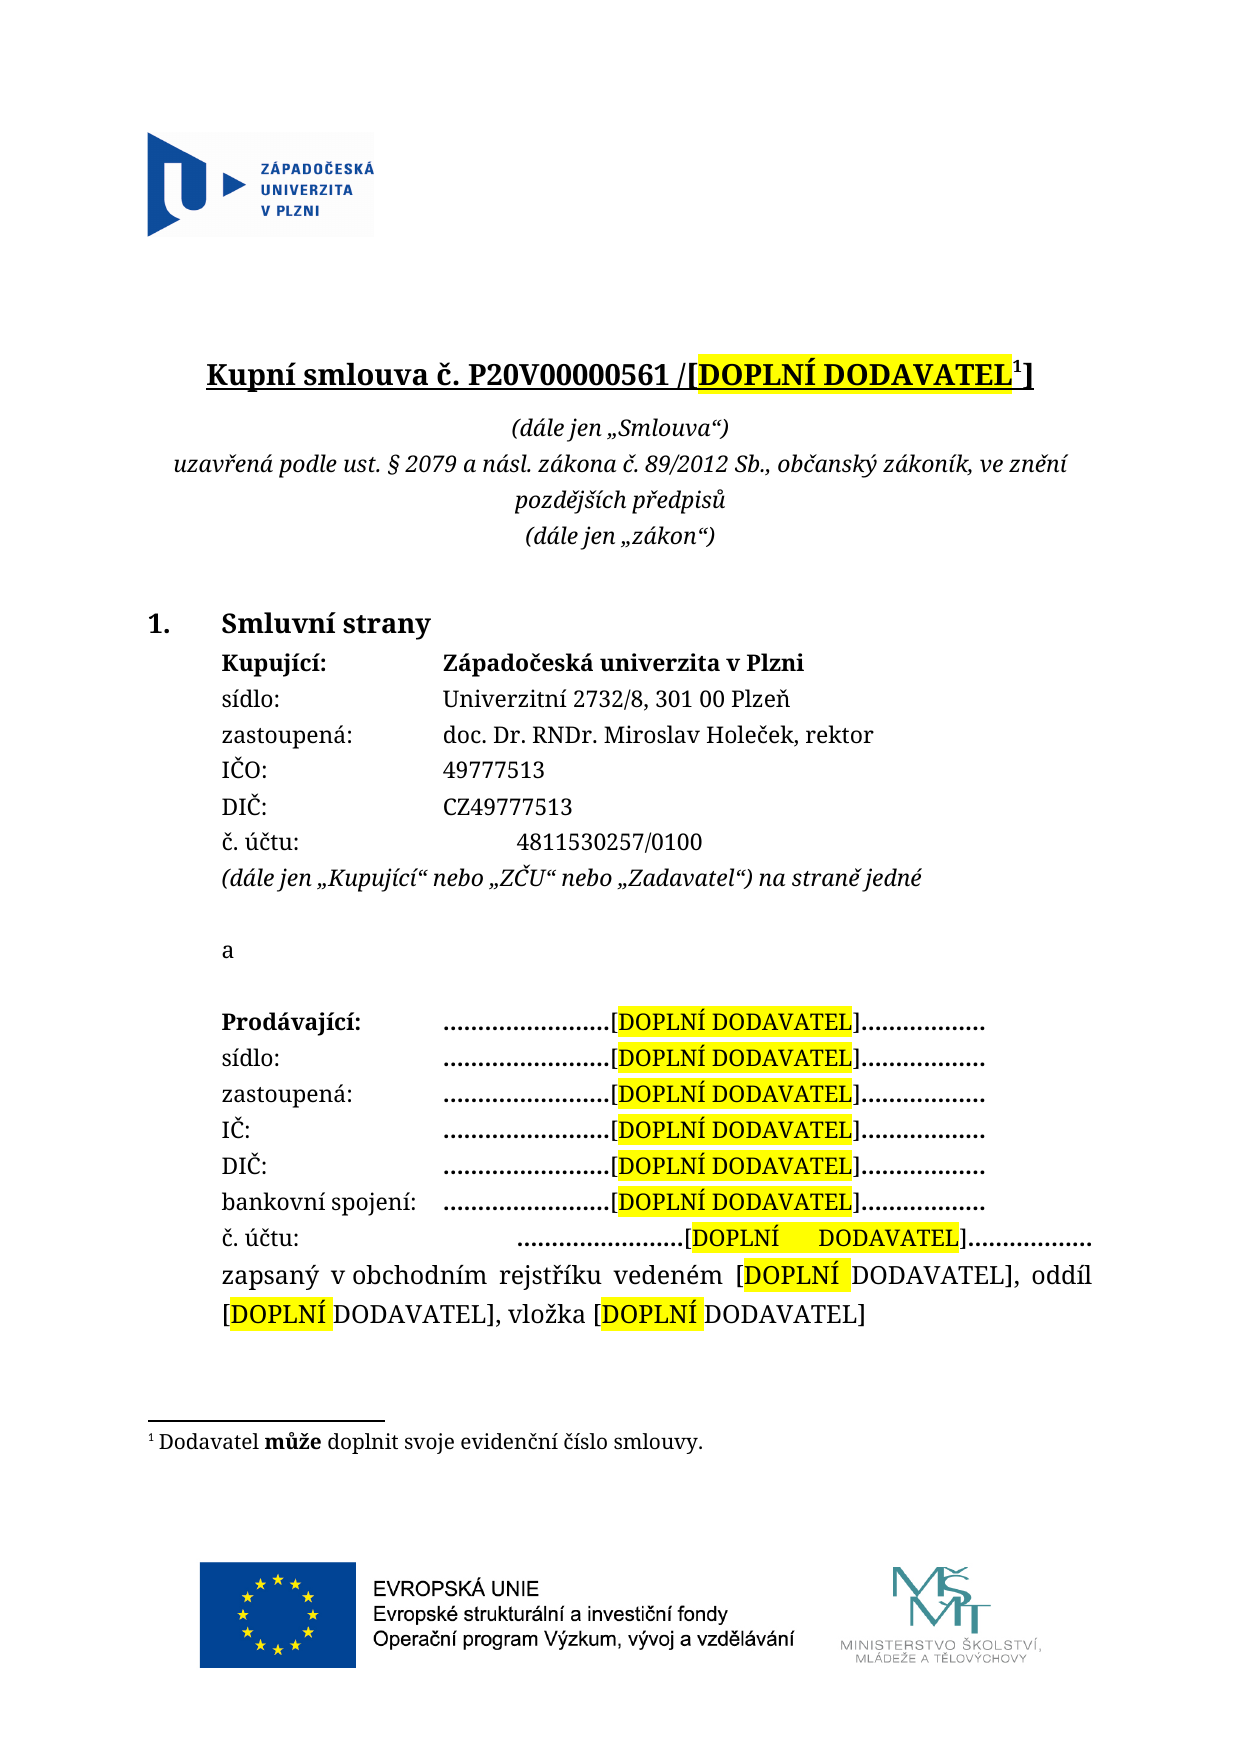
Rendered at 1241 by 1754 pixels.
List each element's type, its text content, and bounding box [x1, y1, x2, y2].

text DIČ: CZ49777513 [221, 790, 1093, 822]
text Kupní smlouva č. P20V00000561 /[DOPLNÍ DODAVATEL] [1012, 354, 1093, 394]
text č. účtu: ……………………[DOPLNÍ DODAVATEL]……………… zapsaný v obchodním rejstříku vedeném [DOPLNÍ DODAVATEL], oddíl [DOPLNÍ DODAVATEL], vložka [DOPLNÍ DODAVATEL] [221, 1222, 1093, 1331]
text IČ: ……………………[DOPLNÍ DODAVATEL]……………… [221, 1114, 618, 1145]
text Kupující: Západočeská univerzita v Plzni [221, 647, 1093, 678]
text sídlo: ……………………[DOPLNÍ DODAVATEL]……………… [221, 1042, 618, 1073]
text Prodávající: ……………………[DOPLNÍ DODAVATEL]……………… [852, 1006, 1093, 1037]
text sídlo: ……………………[DOPLNÍ DODAVATEL]……………… [852, 1042, 1093, 1073]
text uzavřená podle ust. § 2079 a násl. zákona č. 89/2012 Sb., občanský zákoník, ve znění pozdějších předpisů [148, 448, 1093, 515]
text zastoupená: ……………………[DOPLNÍ DODAVATEL]……………… [221, 1078, 618, 1109]
text IČO: 49777513 [221, 754, 1093, 786]
text IČ: ……………………[DOPLNÍ DODAVATEL]……………… [852, 1114, 1093, 1145]
text DIČ: ……………………[DOPLNÍ DODAVATEL]……………… [852, 1150, 1093, 1181]
text Prodávající: ……………………[DOPLNÍ DODAVATEL]……………… [148, 1006, 618, 1037]
text 1. Smluvní strany [148, 604, 1093, 641]
text č. účtu: 4811530257/0100 [221, 826, 1093, 858]
text bankovní spojení: ……………………[DOPLNÍ DODAVATEL]……………… [852, 1186, 1093, 1217]
text bankovní spojení: ……………………[DOPLNÍ DODAVATEL]……………… [148, 1186, 618, 1217]
text (dále jen „zákon“) [148, 520, 1093, 551]
text DIČ: ……………………[DOPLNÍ DODAVATEL]……………… [221, 1150, 618, 1181]
text Kupní smlouva č. P20V00000561 /[DOPLNÍ DODAVATEL] [148, 354, 698, 394]
text zastoupená: doc. Dr. RNDr. Miroslav Holeček, rektor [221, 718, 1093, 750]
text (dále jen „Smlouva“) [148, 412, 1093, 443]
text sídlo: Univerzitní 2732/8, 301 00 Plzeň [221, 683, 1093, 714]
text zastoupená: ……………………[DOPLNÍ DODAVATEL]……………… [852, 1078, 1093, 1109]
text (dále jen „Kupující“ nebo „ZČU“ nebo „Zadavatel“) na straně jedné [221, 862, 1093, 893]
picture [147, 132, 374, 237]
picture [147, 1509, 1093, 1720]
text a [221, 934, 1093, 965]
